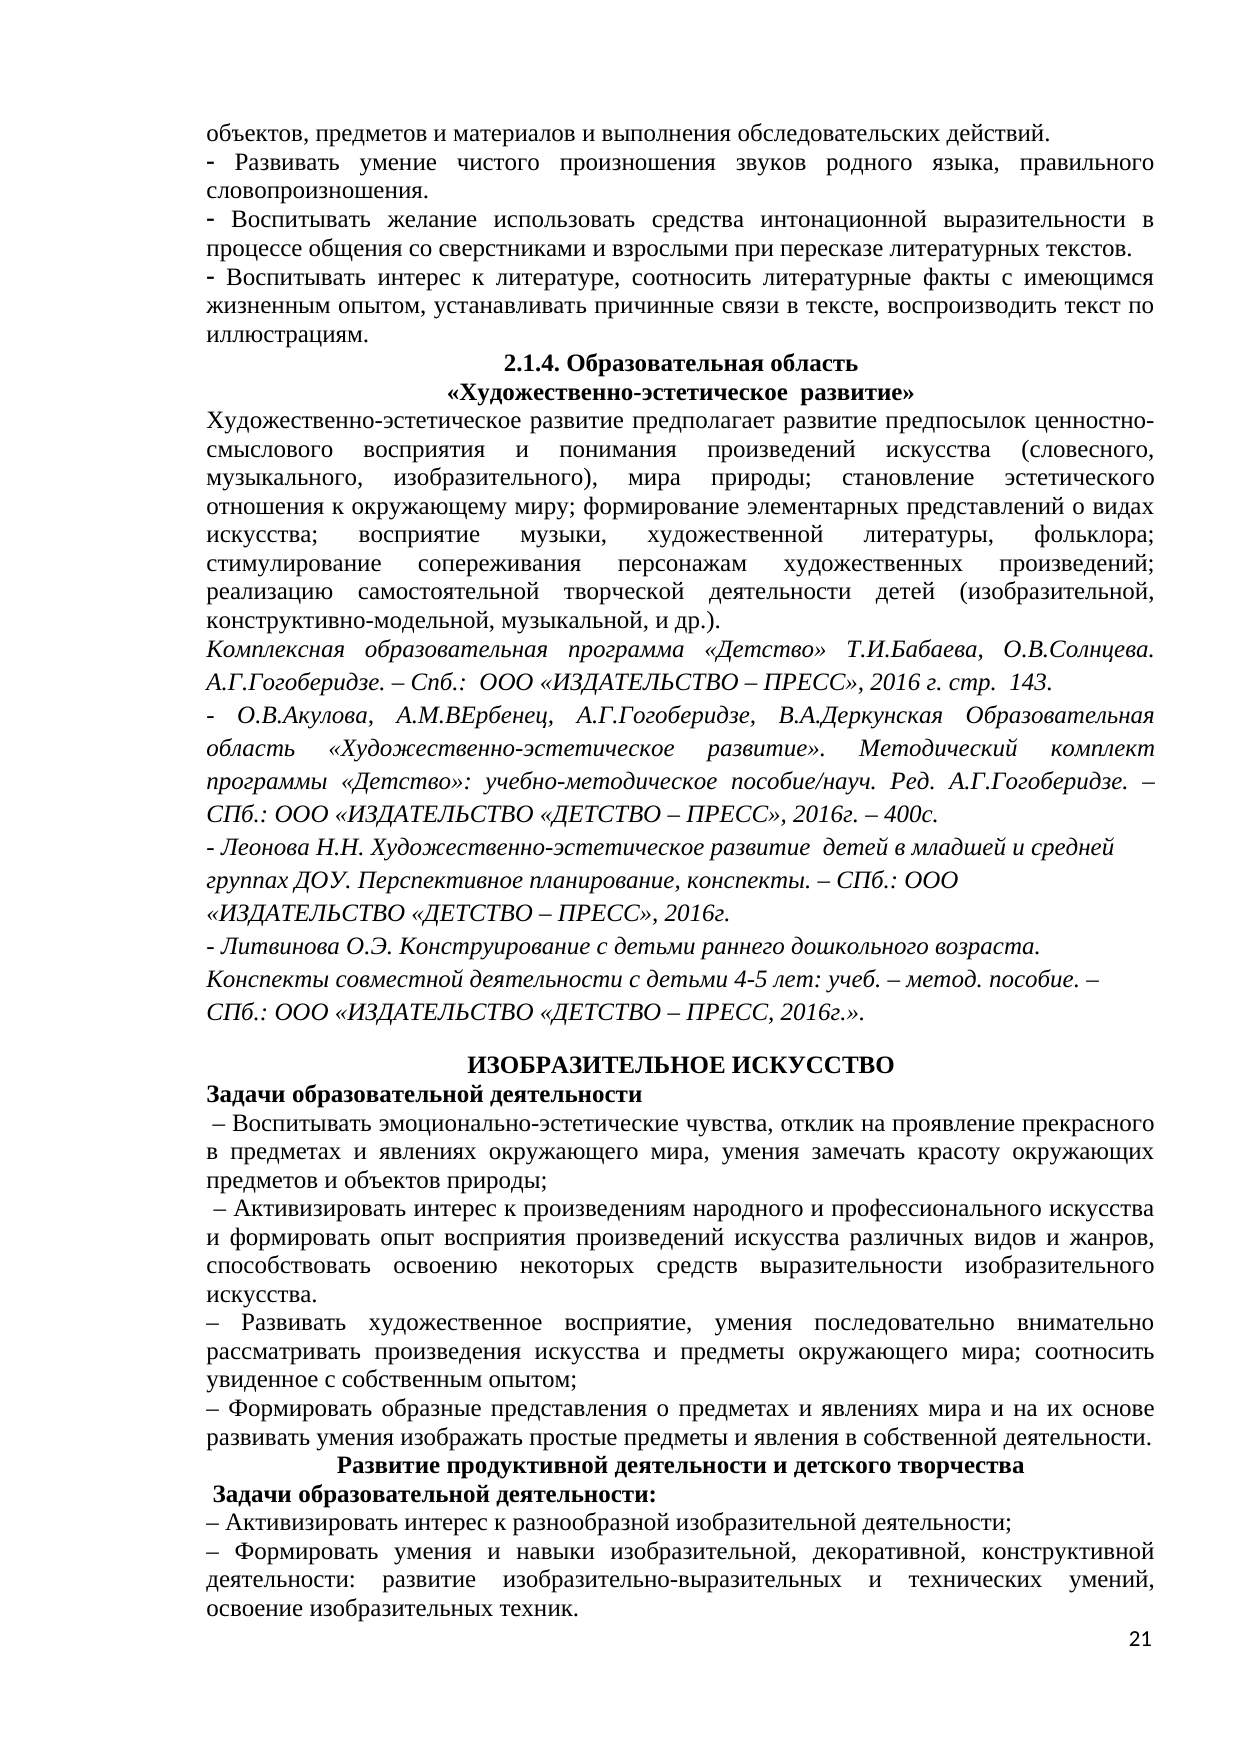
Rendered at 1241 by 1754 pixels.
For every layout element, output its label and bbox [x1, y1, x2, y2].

table_cell [195, 118, 1167, 1622]
